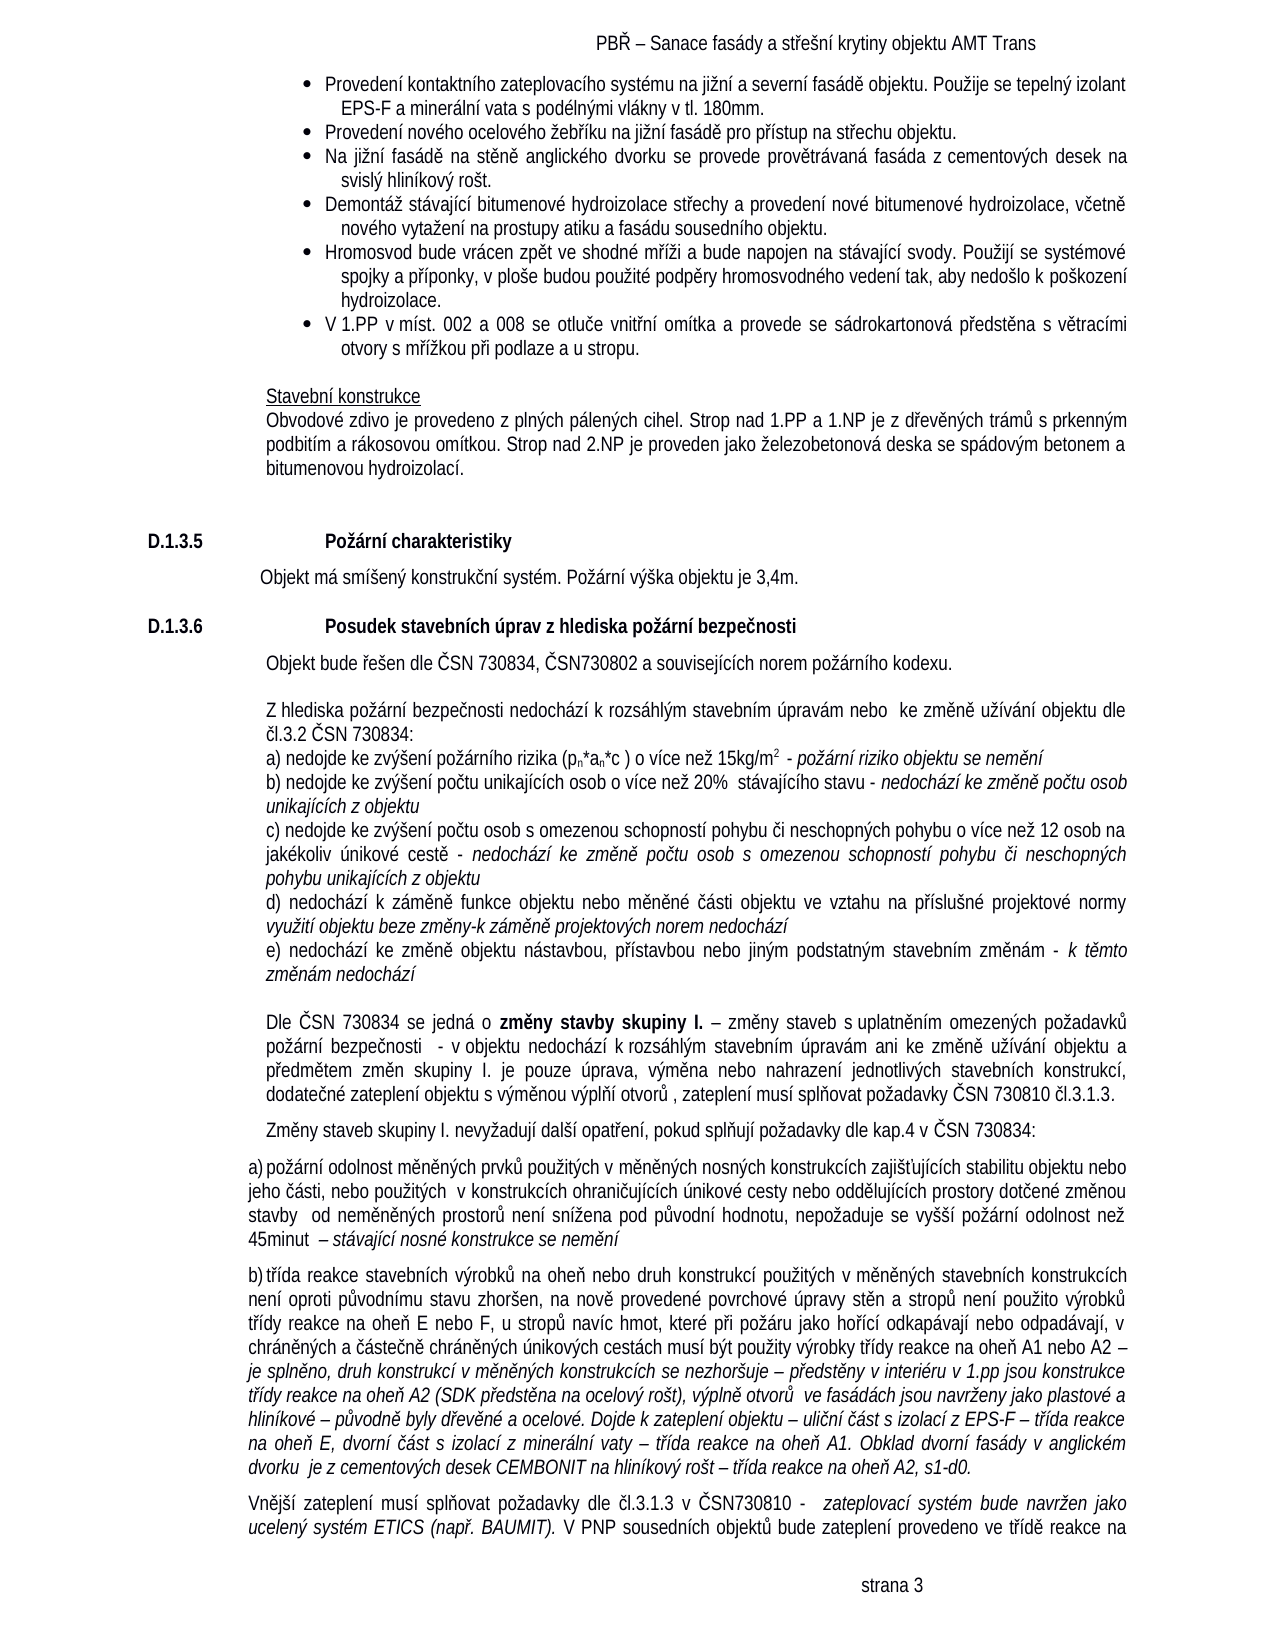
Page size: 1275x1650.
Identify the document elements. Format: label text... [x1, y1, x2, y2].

text Změny staveb skupiny I. nevyžadují další opatření, pokud splňují požadavky dle kap.4 v ČSN 730834: [266, 1118, 1127, 1142]
text Dle ČSN 730834 se jedná o změny stavby skupiny I. – změny staveb s uplatněním omezených požadavků požární bezpečnosti - v objektu nedochází k rozsáhlým stavebním úpravám ani ke změně užívání objektu a předmětem změn skupiny I. je pouze úprava, výměna nebo nahrazení jednotlivých stavebních konstrukcí, dodatečné zateplení objektu s výměnou výplňí otvorů , zateplení musí splňovat požadavky ČSN 730810 čl.3.1.3. [266, 1010, 1127, 1106]
text Objekt má smíšený konstrukční systém. Požární výška objektu je 3,4m. [260, 565, 1127, 589]
list třída reakce stavebních výrobků na oheň nebo druh konstrukcí použitých v měněných stavebních konstrukcích není oproti původnímu stavu zhoršen, na nově provedené povrchové úpravy stěn a stropů není použito výrobků třídy reakce na oheň E nebo F, u stropů navíc hmot, které při požáru jako hořící odkapávají nebo odpadávají, v chráněných a částečně chráněných únikových cestách musí být použity výrobky třídy reakce na oheň A1 nebo A2 – je splněno, druh konstrukcí v měněných konstrukcích se nezhoršuje – předstěny v interiéru v 1.pp jsou konstrukce třídy reakce na oheň A2 (SDK předstěna na ocelový rošt), výplně otvorů ve fasádách jsou navrženy jako plastové a hliníkové – původně byly dřevěné a ocelové. Dojde k zateplení objektu – uliční část s izolací z EPS-F – třída reakce na oheň E, dvorní část s izolací z minerální vaty – třída reakce na oheň A1. Obklad dvorní fasády v anglickém dvorku je z cementových desek CEMBONIT na hliníkový rošt – třída reakce na oheň A2, s1-d0. [248, 1263, 1127, 1479]
text e) nedochází ke změně objektu nástavbou, přístavbou nebo jiným podstatným stavebním změnám - k těmto změnám nedochází [266, 938, 1127, 986]
list požární odolnost měněných prvků použitých v měněných nosných konstrukcích zajišťujících stabilitu objektu nebo jeho části, nebo použitých v konstrukcích ohraničujících únikové cesty nebo oddělujících prostory dotčené změnou stavby od neměněných prostorů není snížena pod původní hodnotu, nepožaduje se vyšší požární odolnost než 45minut – stávající nosné konstrukce se nemění [248, 1155, 1127, 1251]
list Demontáž stávající bitumenové hydroizolace střechy a provedení nové bitumenové hydroizolace, včetně nového vytažení na prostupy atiku a fasádu sousedního objektu. [303, 192, 1127, 240]
text Objekt bude řešen dle ČSN 730834, ČSN730802 a souvisejících norem požárního kodexu. [266, 651, 1127, 674]
subtitle Požární charakteristiky [148, 529, 1127, 553]
text b) nedojde ke zvýšení počtu unikajících osob o více než 20% stávajícího stavu - nedochází ke změně počtu osob unikajících z objektu [266, 770, 1127, 818]
list Provedení nového ocelového žebříku na jižní fasádě pro přístup na střechu objektu. [303, 120, 1127, 144]
list V 1.PP v míst. 002 a 008 se otluče vnitřní omítka a provede se sádrokartonová předstěna s větracími otvory s mřížkou při podlaze a u stropu. [303, 312, 1127, 360]
text a) nedojde ke zvýšení požárního rizika (pn*an*c ) o více než 15kg/m2 - požární riziko objektu se nemění [266, 746, 1127, 770]
list Hromosvod bude vrácen zpět ve shodné mříži a bude napojen na stávající svody. Použijí se systémové spojky a příponky, v ploše budou použité podpěry hromosvodného vedení tak, aby nedošlo k poškození hydroizolace. [303, 240, 1127, 312]
list Provedení kontaktního zateplovacího systému na jižní a severní fasádě objektu. Použije se tepelný izolant EPS-F a minerální vata s podélnými vlákny v tl. 180mm. [303, 72, 1127, 120]
list Na jižní fasádě na stěně anglického dvorku se provede provětrávaná fasáda z cementových desek na svislý hliníkový rošt. [303, 144, 1127, 192]
text d) nedochází k záměně funkce objektu nebo měněné části objektu ve vztahu na příslušné projektové normy využití objektu beze změny-k záměně projektových norem nedochází [266, 890, 1127, 938]
text Z hlediska požární bezpečnosti nedochází k rozsáhlým stavebním úpravám nebo ke změně užívání objektu dle čl.3.2 ČSN 730834: [266, 698, 1127, 746]
text c) nedojde ke zvýšení počtu osob s omezenou schopností pohybu či neschopných pohybu o více než 12 osob na jakékoliv únikové cestě - nedochází ke změně počtu osob s omezenou schopností pohybu či neschopných pohybu unikajících z objektu [266, 818, 1127, 890]
subtitle Posudek stavebních úprav z hlediska požární bezpečnosti [148, 614, 1127, 638]
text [248, 1491, 1127, 1539]
text Stavební konstrukce [266, 384, 1127, 408]
text Obvodové zdivo je provedeno z plných pálených cihel. Strop nad 1.PP a 1.NP je z dřevěných trámů s prkenným podbitím a rákosovou omítkou. Strop nad 2.NP je proveden jako železobetonová deska se spádovým betonem a bitumenovou hydroizolací. [266, 408, 1127, 480]
